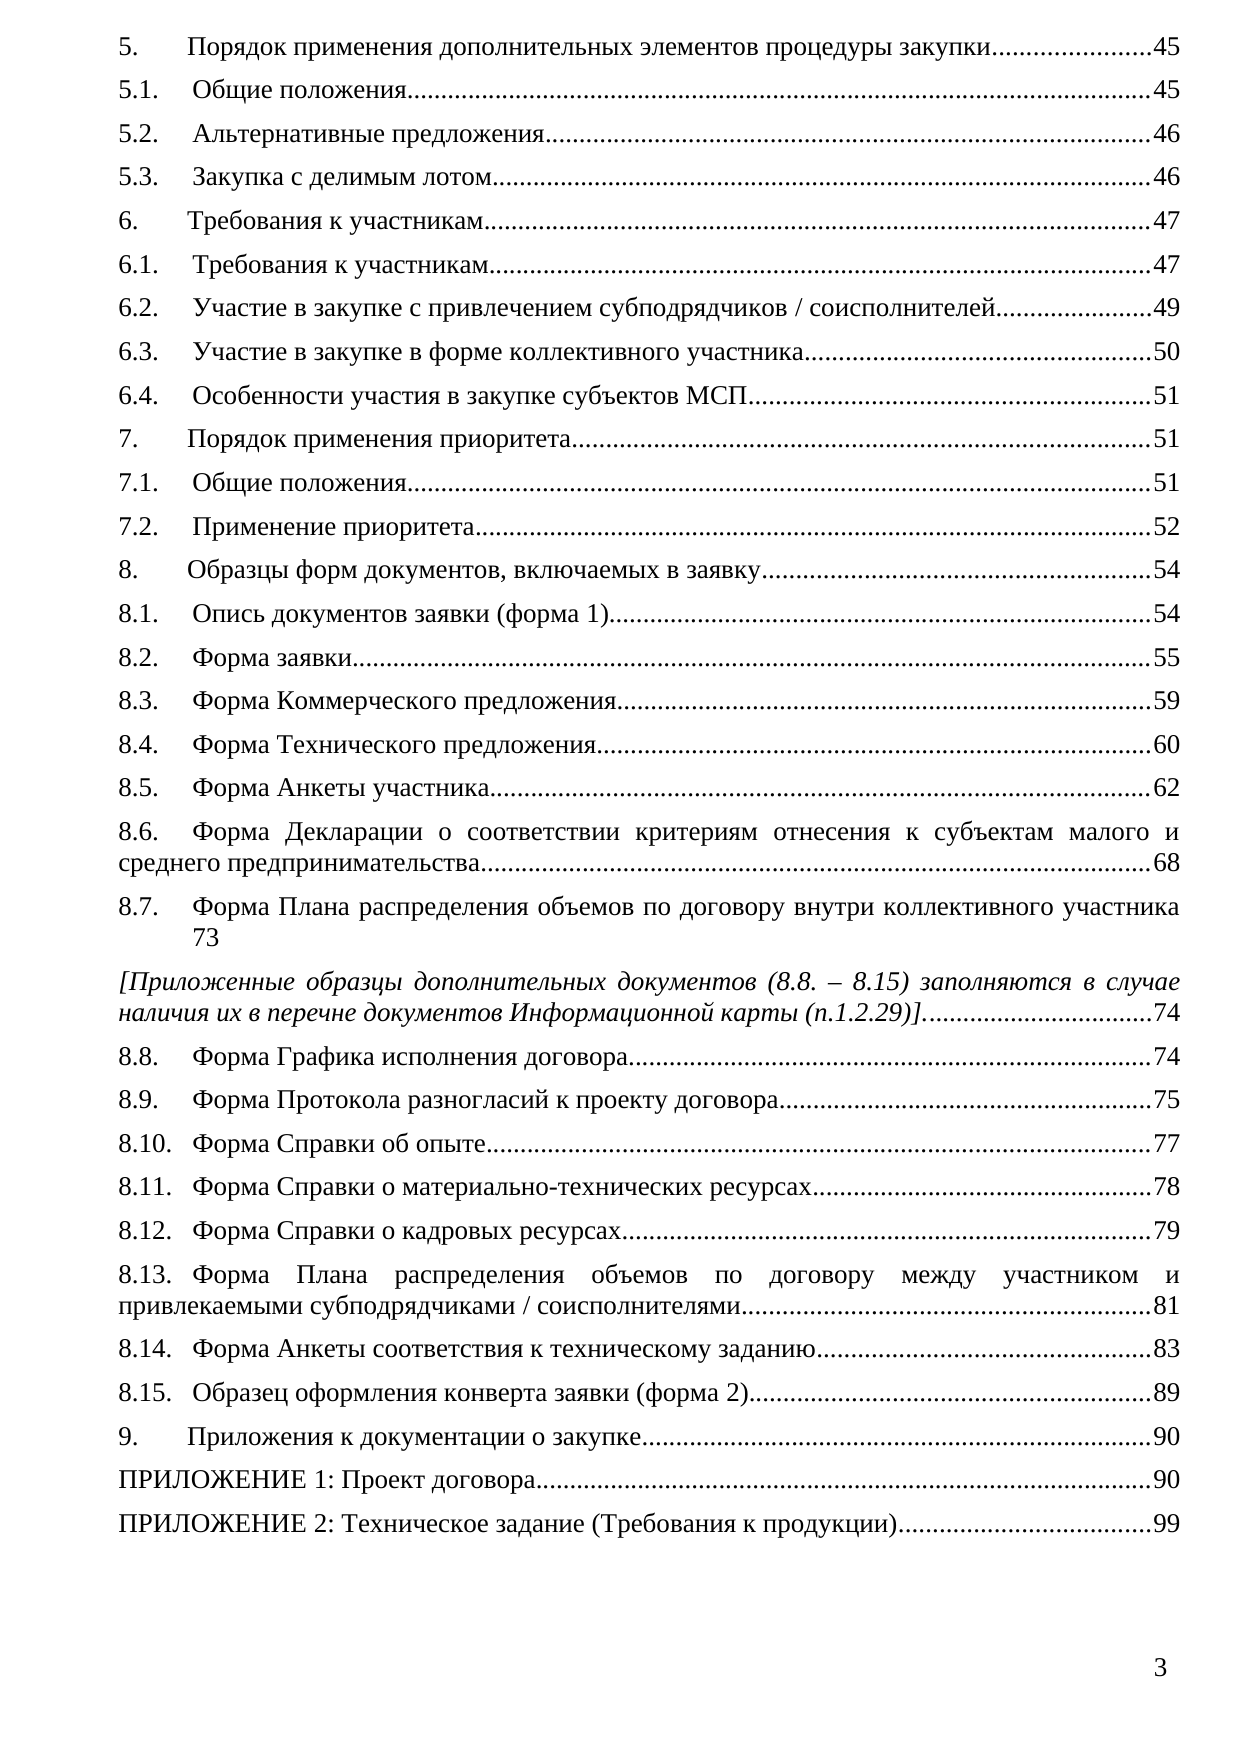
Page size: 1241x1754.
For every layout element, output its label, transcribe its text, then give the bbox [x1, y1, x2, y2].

text 8.15. Образец оформления конверта заявки (форма 2) 89 [118, 1376, 1181, 1407]
text 8.14. Форма Анкеты соответствия к техническому заданию 83 [118, 1333, 1181, 1364]
text 6.2. Участие в закупке с привлечением субподрядчиков / соисполнителей 49 [118, 291, 1181, 323]
text 7.2. Применение приоритета 52 [118, 510, 1181, 541]
text 8.10. Форма Справки об опыте 77 [118, 1127, 1181, 1158]
text 5.3. Закупка с делимым лотом 46 [118, 161, 1181, 192]
text 8.11. Форма Справки о материально-технических ресурсах 78 [118, 1171, 1181, 1202]
text 9. Приложения к документации о закупке 90 [118, 1420, 1181, 1451]
text 8.13. Форма Плана распределения объемов по договору между участником и привлекаемыми субподрядчиками / соисполнителями 81 [118, 1258, 1181, 1320]
text 7.1. Общие положения 51 [118, 466, 1181, 497]
text ПРИЛОЖЕНИЕ 1: Проект договора 90 [118, 1463, 1181, 1495]
text 8.12. Форма Справки о кадровых ресурсах 79 [118, 1214, 1181, 1245]
text 5. Порядок применения дополнительных элементов процедуры закупки 45 [118, 29, 1181, 61]
text 8.2. Форма заявки 55 [118, 641, 1181, 672]
text 8.9. Форма Протокола разногласий к проекту договора 75 [118, 1083, 1181, 1114]
text 8.8. Форма Графика исполнения договора. 74 [118, 1039, 1181, 1071]
text 8. Образцы форм документов, включаемых в заявку 54 [118, 553, 1181, 584]
text 7. Порядок применения приоритета 51 [118, 422, 1181, 453]
text 8.6. Форма Декларации о соответствии критериям отнесения к субъектам малого и среднего предпринимательства 68 [118, 815, 1181, 877]
text [Приложенные образцы дополнительных документов (8.8. – 8.15) заполняются в случае наличия их в перечне документов Информационной карты (п.1.2.29)]. 74 [118, 965, 1181, 1027]
text 8.3. Форма Коммерческого предложения 59 [118, 684, 1181, 715]
text 6. Требования к участникам 47 [118, 204, 1181, 235]
text 5.1. Общие положения 45 [118, 73, 1181, 104]
text ПРИЛОЖЕНИЕ 2: Техническое задание (Требования к продукции) 99 [118, 1507, 1181, 1538]
text 8.5. Форма Анкеты участника 62 [118, 772, 1181, 803]
text 5.2. Альтернативные предложения 46 [118, 117, 1181, 148]
text 6.3. Участие в закупке в форме коллективного участника 50 [118, 335, 1181, 366]
text 8.1. Опись документов заявки (форма 1) 54 [118, 597, 1181, 628]
text 6.4. Особенности участия в закупке субъектов МСП 51 [118, 379, 1181, 410]
text 8.7. Форма Плана распределения объемов по договору внутри коллективного участника 73 [118, 890, 1181, 952]
text 8.4. Форма Технического предложения 60 [118, 728, 1181, 759]
text 6.1. Требования к участникам 47 [118, 248, 1181, 279]
